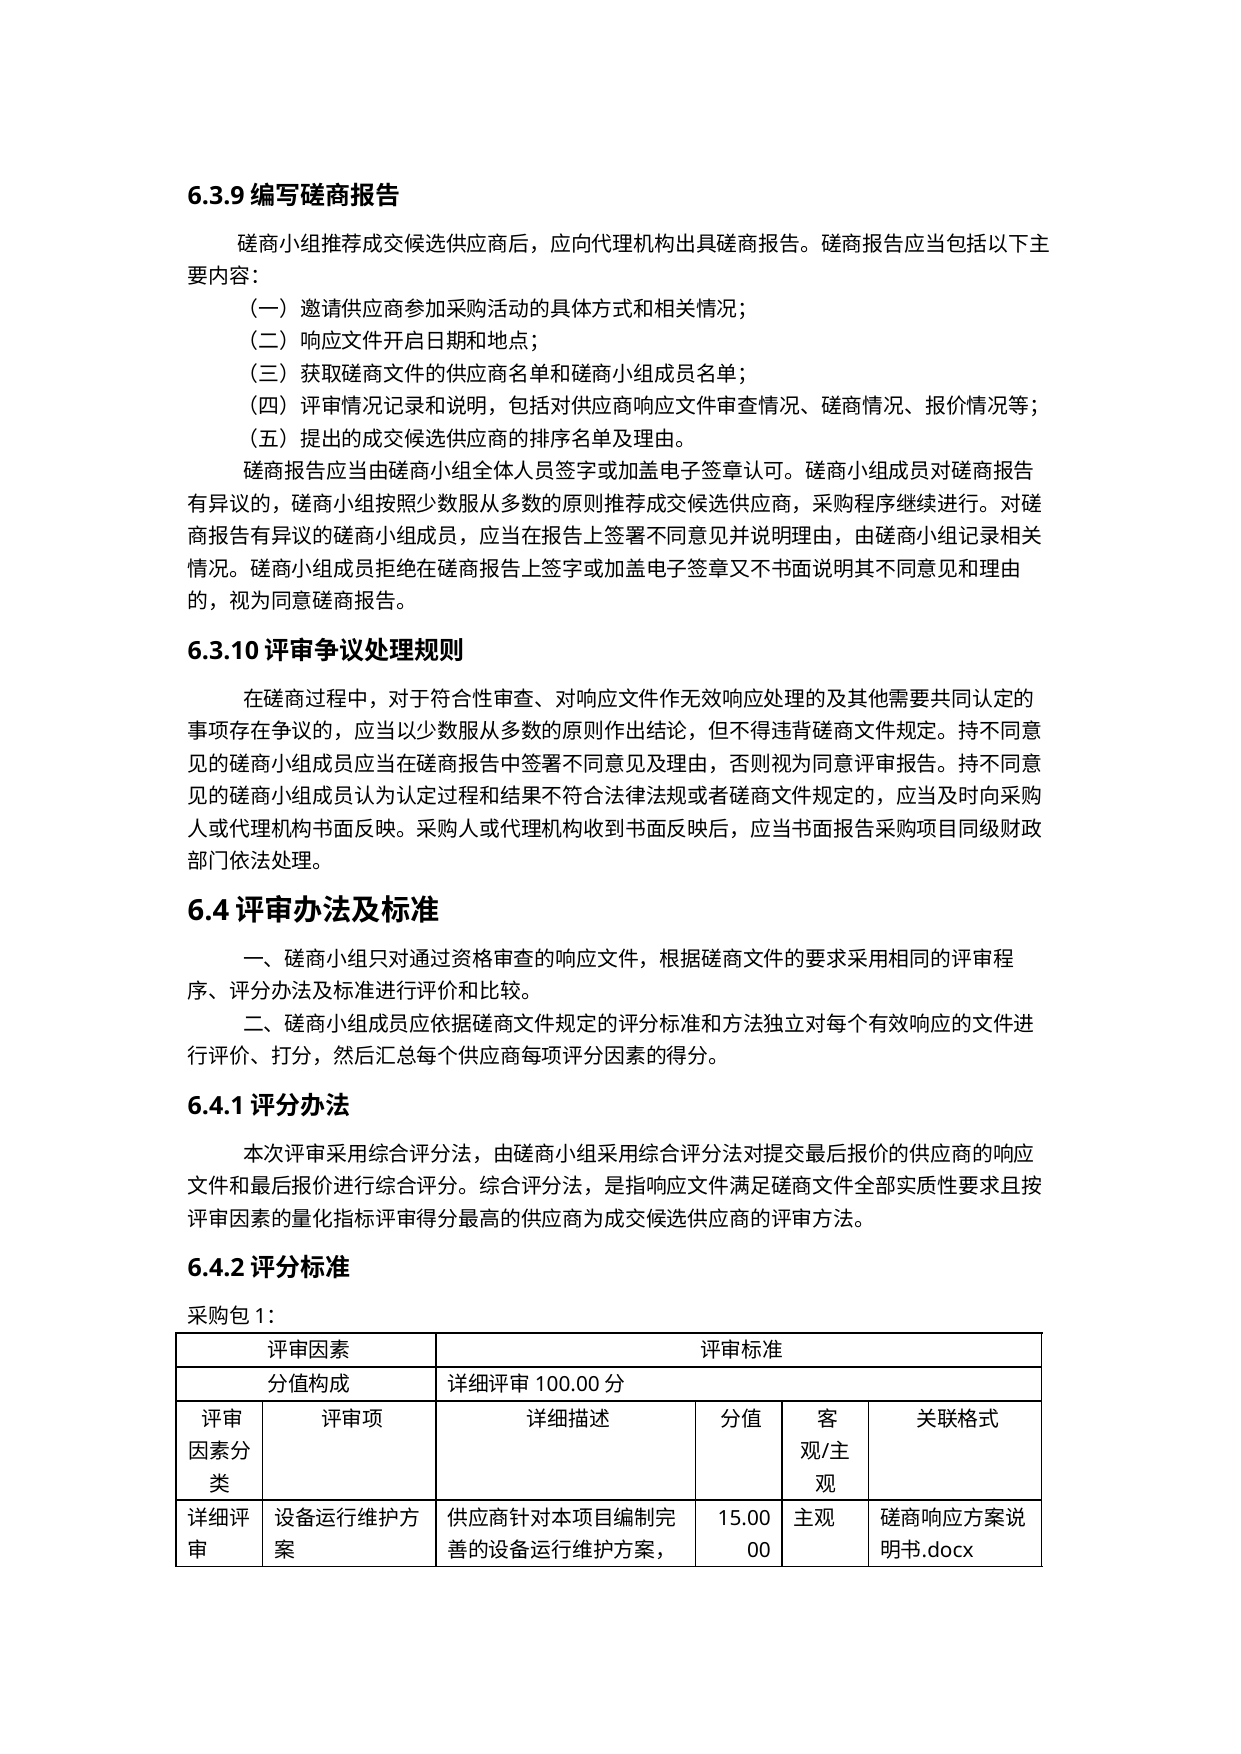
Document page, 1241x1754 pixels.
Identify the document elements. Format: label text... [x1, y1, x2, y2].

table_cell 设备运行维护方案 [263, 1501, 435, 1566]
table_cell 磋商响应方案说明书.docx [869, 1501, 1041, 1566]
text 6.4.1评分办法 [187, 1072, 1053, 1137]
text （三）获取磋商文件的供应商名单和磋商小组成员名单； [187, 357, 1053, 389]
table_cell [437, 1501, 695, 1566]
text 6.3.9编写磋商报告 [187, 162, 1053, 227]
table_cell 分值构成 [177, 1368, 435, 1400]
table_cell 关联格式 [869, 1402, 1041, 1499]
table_cell 详细描述 [437, 1402, 695, 1499]
table_cell 详细评审 [177, 1501, 262, 1566]
text 6.4.2评分标准 [187, 1234, 1053, 1299]
text （四）评审情况记录和说明，包括对供应商响应文件审查情况、磋商情况、报价情况等； [187, 389, 1053, 422]
table_cell 评审因素分类 [177, 1402, 262, 1499]
table_cell 客观/主观 [783, 1402, 868, 1499]
text 本次评审采用综合评分法，由磋商小组采用综合评分法对提交最后报价的供应商的响应文件和最后报价进行综合评分。综合评分法，是指响应文件满足磋商文件全部实质性要求且按评审因素的量化指标评审得分最高的供应商为成交候选供应商的评审方法。 [187, 1137, 1053, 1234]
text 6.3.10评审争议处理规则 [187, 617, 1053, 682]
text 一、磋商小组只对通过资格审查的响应文件，根据磋商文件的要求采用相同的评审程序、评分办法及标准进行评价和比较。 [187, 942, 1053, 1007]
table_cell 评审项 [263, 1402, 435, 1499]
text 采购包1： [187, 1299, 1053, 1332]
text （一）邀请供应商参加采购活动的具体方式和相关情况； [187, 292, 1053, 324]
text （二）响应文件开启日期和地点； [187, 324, 1053, 357]
text 磋商报告应当由磋商小组全体人员签字或加盖电子签章认可。磋商小组成员对磋商报告有异议的，磋商小组按照少数服从多数的原则推荐成交候选供应商，采购程序继续进行。对磋商报告有异议的磋商小组成员，应当在报告上签署不同意见并说明理由，由磋商小组记录相关情况。磋商小组成员拒绝在磋商报告上签字或加盖电子签章又不书面说明其不同意见和理由的，视为同意磋商报告。 [187, 454, 1053, 617]
text 二、磋商小组成员应依据磋商文件规定的评分标准和方法独立对每个有效响应的文件进行评价、打分，然后汇总每个供应商每项评分因素的得分。 [187, 1007, 1053, 1072]
table_header 评审因素 [177, 1334, 435, 1366]
text 6.4评审办法及标准 [187, 877, 1053, 942]
text 在磋商过程中，对于符合性审查、对响应文件作无效响应处理的及其他需要共同认定的事项存在争议的，应当以少数服从多数的原则作出结论，但不得违背磋商文件规定。持不同意见的磋商小组成员应当在磋商报告中签署不同意见及理由，否则视为同意评审报告。持不同意见的磋商小组成员认为认定过程和结果不符合法律法规或者磋商文件规定的，应当及时向采购人或代理机构书面反映。采购人或代理机构收到书面反映后，应当书面报告采购项目同级财政部门依法处理。 [187, 682, 1053, 877]
text （五）提出的成交候选供应商的排序名单及理由。 [187, 422, 1053, 454]
table_cell 详细评审100.00分 [437, 1368, 1041, 1400]
table_header 评审标准 [437, 1334, 1041, 1366]
table_cell 分值 [696, 1402, 781, 1499]
text 磋商小组推荐成交候选供应商后，应向代理机构出具磋商报告。磋商报告应当包括以下主要内容： [187, 227, 1053, 292]
table_cell 主观 [783, 1501, 868, 1566]
table_cell 15.0000 [696, 1501, 781, 1566]
